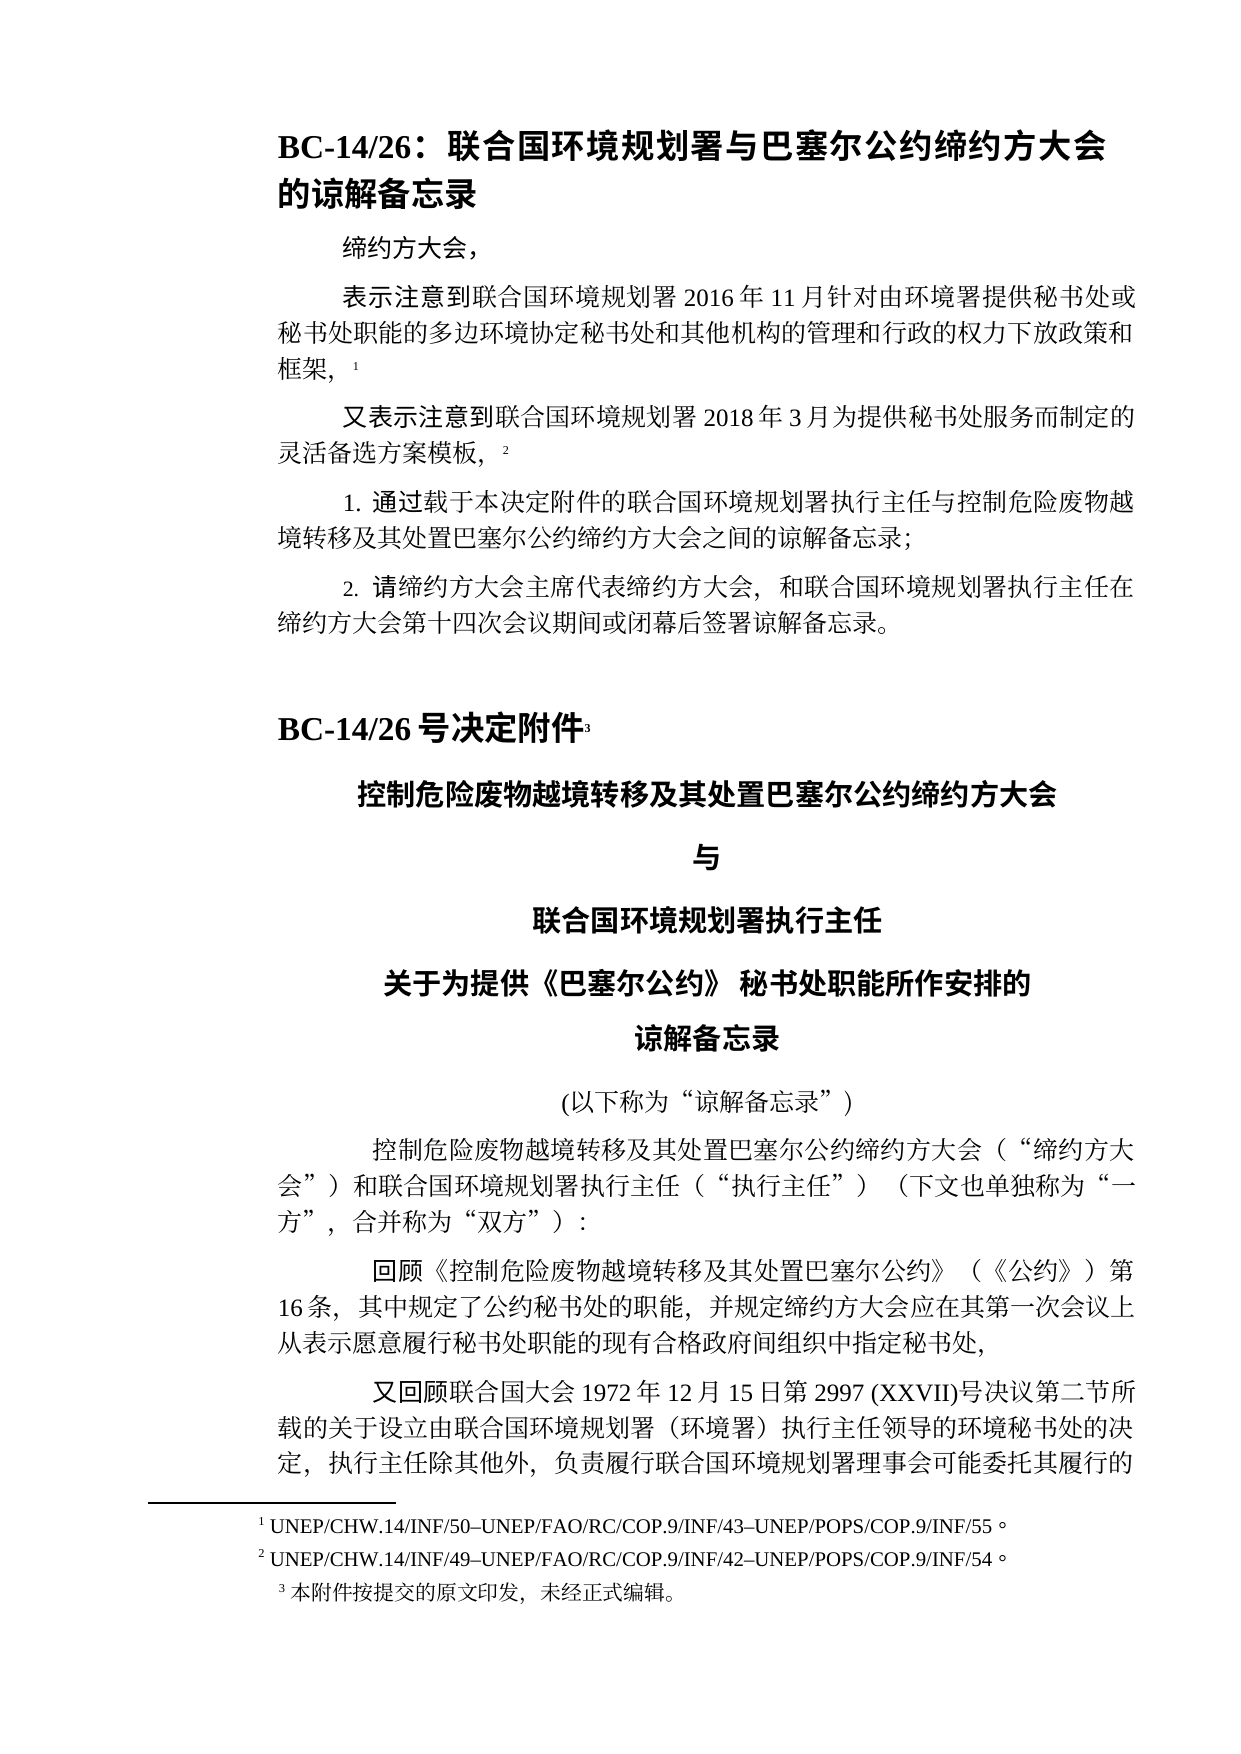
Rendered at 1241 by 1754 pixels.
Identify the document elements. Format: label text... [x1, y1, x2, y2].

subtitle 关于为提供《巴塞尔公约》 秘书处职能所作安排的 [278, 961, 1137, 1003]
list 通过载于本决定附件的联合国环境规划署执行主任与控制危险废物越境转移及其处置巴塞尔公约缔约方大会之间的谅解备忘录； [278, 482, 1137, 555]
text 又表示注意到联合国环境规划署2018年3月为提供秘书处服务而制定的灵活备选方案模板， [278, 398, 1137, 470]
text 控制危险废物越境转移及其处置巴塞尔公约缔约方大会（“缔约方大会”）和联合国环境规划署执行主任（“执行主任”）（下文也单独称为“一方”，合并称为“双方”）： [278, 1131, 1137, 1239]
subtitle 与 [278, 834, 1137, 877]
subtitle 控制危险废物越境转移及其处置巴塞尔公约缔约方大会 [278, 771, 1137, 813]
list 请缔约方大会主席代表缔约方大会，和联合国环境规划署执行主任在缔约方大会第十四次会议期间或闭幕后签署谅解备忘录。 [278, 567, 1137, 639]
text BC-14/26：联合国环境规划署与巴塞尔公约缔约方大会的谅解备忘录 [148, 119, 1107, 216]
text 缔约方大会， [278, 228, 1137, 265]
text BC-14/26号决定附件 [148, 702, 1107, 750]
text 回顾《控制危险废物越境转移及其处置巴塞尔公约》（《公约》）第16条，其中规定了公约秘书处的职能，并规定缔约方大会应在其第一次会议上从表示愿意履行秘书处职能的现有合格政府间组织中指定秘书处， [278, 1251, 1137, 1359]
subtitle 联合国环境规划署执行主任 [278, 897, 1137, 940]
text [278, 1372, 1137, 1480]
list 谅解备忘录 [278, 1015, 1137, 1058]
text (以下称为“谅解备忘录”) [278, 1083, 1137, 1118]
text 表示注意到联合国环境规划署2016年11月针对由环境署提供秘书处或秘书处职能的多边环境协定秘书处和其他机构的管理和行政的权力下放政策和框架， [278, 277, 1137, 385]
